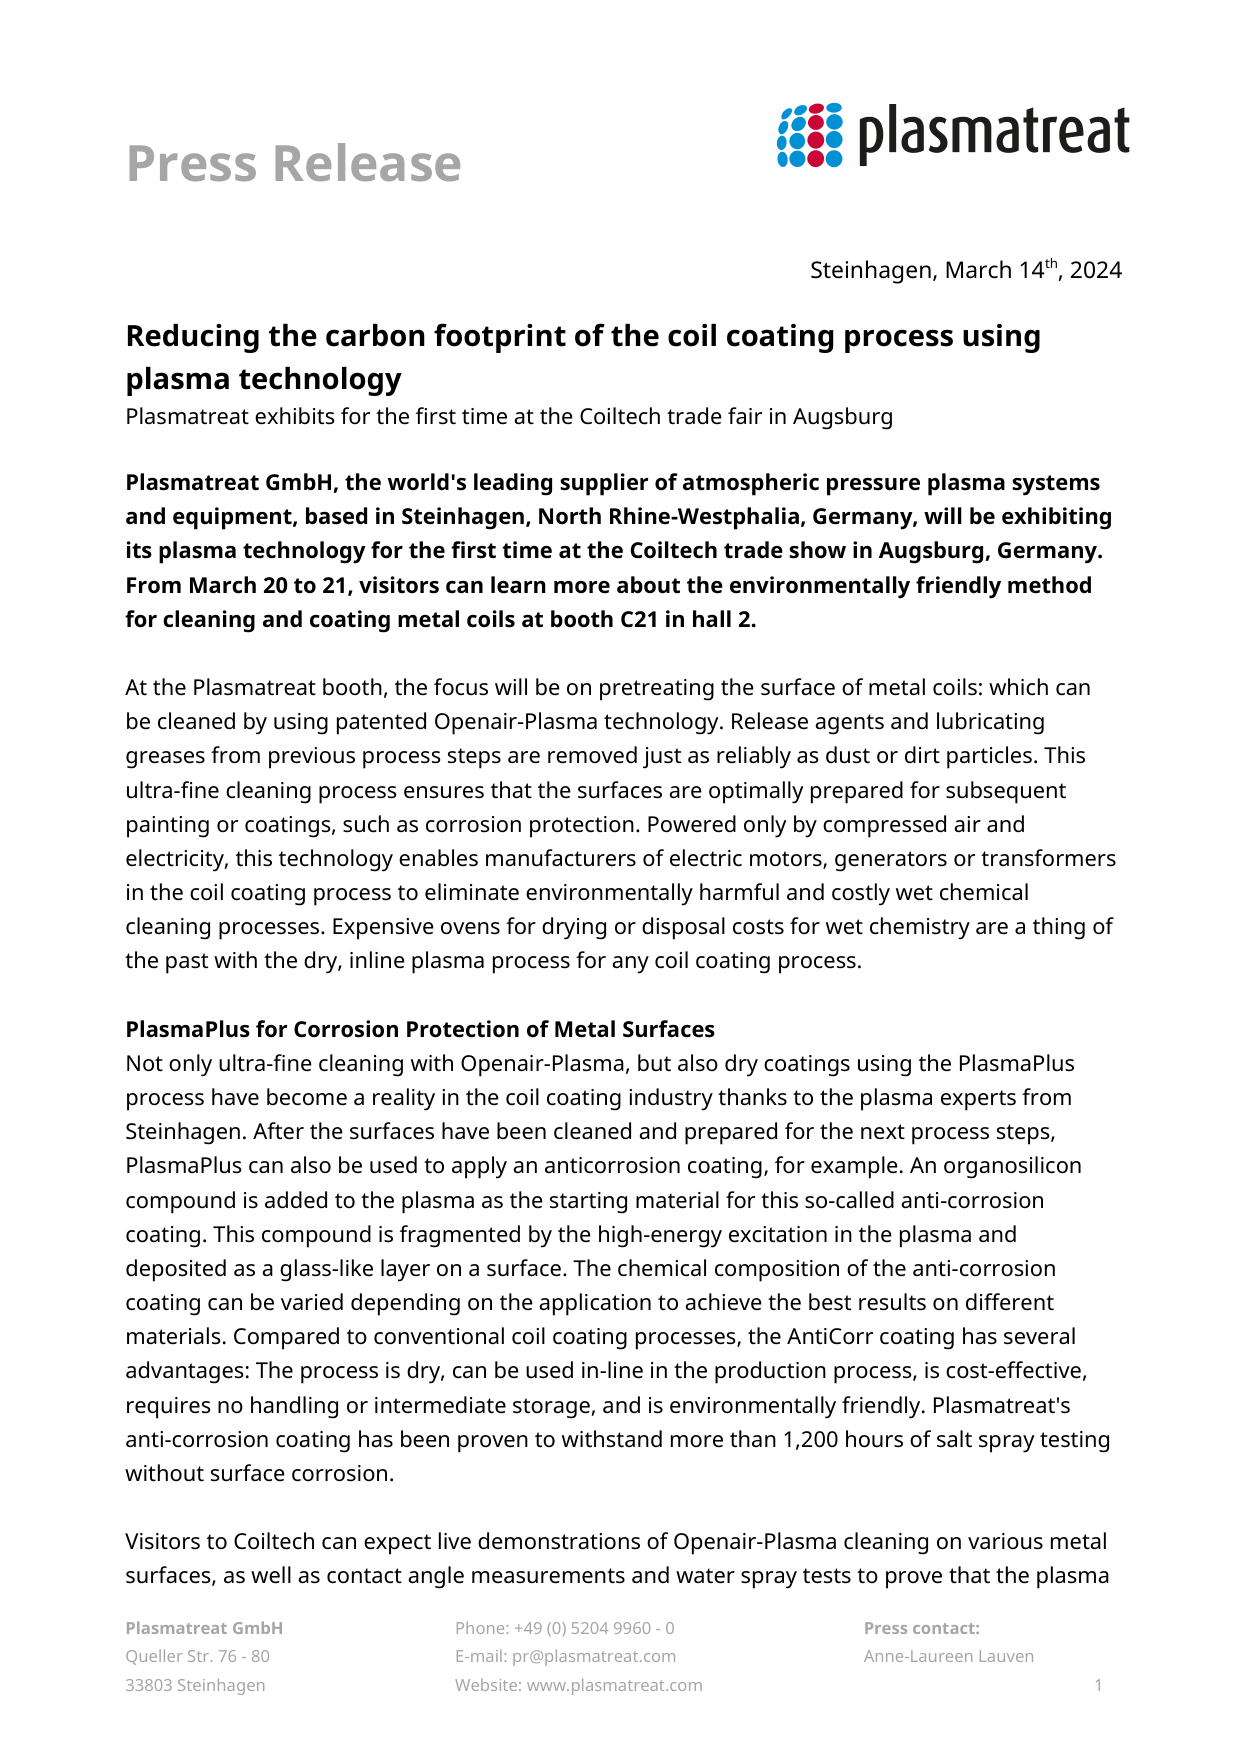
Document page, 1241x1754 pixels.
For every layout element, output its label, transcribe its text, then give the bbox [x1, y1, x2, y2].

text Not only ultra-fine cleaning with Openair-Plasma, but also dry coatings using the PlasmaPlus process have become a reality in the coil coating industry thanks to the plasma experts from Steinhagen. After the surfaces have been cleaned and prepared for the next process steps, PlasmaPlus can also be used to apply an anticorrosion coating, for example. An organosilicon compound is added to the plasma as the starting material for this so-called anti-corrosion coating. This compound is fragmented by the high-energy excitation in the plasma and deposited as a glass-like layer on a surface. The chemical composition of the anti-corrosion coating can be varied depending on the application to achieve the best results on different materials. Compared to conventional coil coating processes, the AntiCorr coating has several advantages: The process is dry, can be used in-line in the production process, is cost-effective, requires no handling or intermediate storage, and is environmentally friendly. Plasmatreat's anti-corrosion coating has been proven to withstand more than 1,200 hours of salt spray testing without surface corrosion. [125, 1048, 1122, 1488]
text Reducing the carbon footprint of the coil coating process using plasma technology [125, 315, 1122, 398]
text Plasmatreat exhibits for the first time at the Coiltech trade fair in Augsburg [125, 401, 1122, 431]
picture [768, 94, 1138, 176]
text Plasmatreat GmbH, the world's leading supplier of atmospheric pressure plasma systems and equipment, based in Steinhagen, North Rhine-Westphalia, Germany, will be exhibiting its plasma technology for the first time at the Coiltech trade show in Augsburg, Germany. From March 20 to 21, visitors can learn more about the environmentally friendly method for cleaning and coating metal coils at booth C21 in hall 2. [125, 467, 1122, 634]
text PlasmaPlus for Corrosion Protection of Metal Surfaces [125, 1014, 1122, 1044]
text Steinhagen, March 14th, 2024 [125, 254, 1122, 285]
text At the Plasmatreat booth, the focus will be on pretreating the surface of metal coils: which can be cleaned by using patented Openair-Plasma technology. Release agents and lubricating greases from previous process steps are removed just as reliably as dust or dirt particles. This ultra-fine cleaning process ensures that the surfaces are optimally prepared for subsequent painting or coatings, such as corrosion protection. Powered only by compressed air and electricity, this technology enables manufacturers of electric motors, generators or transformers in the coil coating process to eliminate environmentally harmful and costly wet chemical cleaning processes. Expensive ovens for drying or disposal costs for wet chemistry are a thing of the past with the dry, inline plasma process for any coil coating process. [125, 672, 1122, 975]
